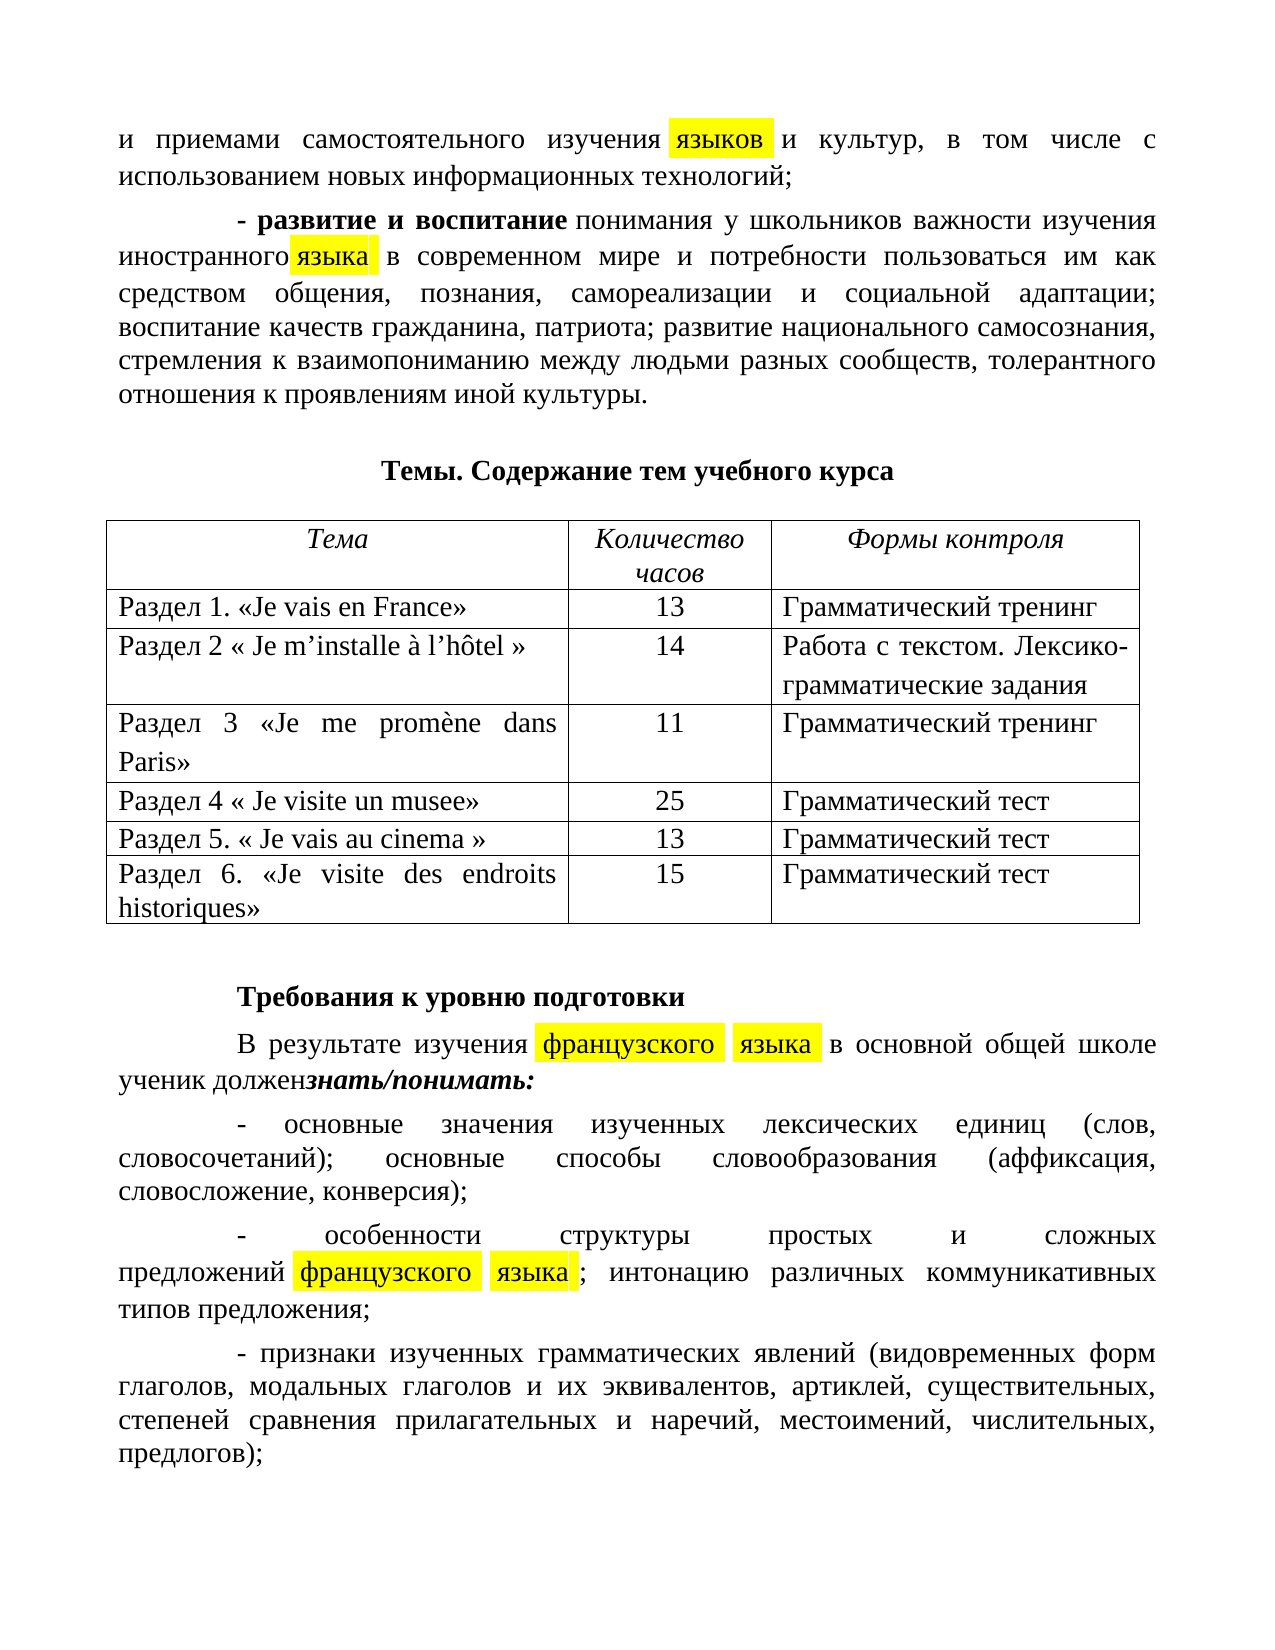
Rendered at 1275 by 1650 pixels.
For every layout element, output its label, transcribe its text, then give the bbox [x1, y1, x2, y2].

text - особенности структуры простых и сложных предложений французского языка ; интонацию различных коммуникативных типов предложения; [118, 1217, 1157, 1324]
table_cell Раздел 4 « Je visite un museе» [107, 783, 568, 821]
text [118, 118, 1157, 191]
table_cell Раздел 3 «Je me promène dans Paris» [107, 705, 568, 782]
text Требования к уровню подготовки [118, 979, 1157, 1012]
table_cell 25 [569, 783, 771, 821]
text В результате изучения французского языка в основной общей школе ученик должензнать/понимать: [118, 1023, 1157, 1096]
table_cell Раздел 1. «Je vais en France» [107, 590, 568, 627]
table_header Тема [107, 521, 568, 588]
table_header Формы контроля [772, 521, 1139, 588]
table_cell Работа с текстом. Лексико-грамматические задания [772, 629, 1139, 704]
table_cell Грамматический тест [772, 822, 1139, 855]
table_cell 14 [569, 629, 771, 704]
table_cell 13 [569, 590, 771, 627]
table_cell 13 [569, 822, 771, 855]
table_cell 11 [569, 705, 771, 782]
table_cell Раздел 2 « Je m’installe à l’hôtel » [107, 629, 568, 704]
text - развитие и воспитание понимания у школьников важности изучения иностранного языка в современном мире и потребности пользоваться им как средством общения, познания, самореализации и социальной адаптации; воспитание качеств гражданина, патриота; развитие национального самосознания, стремления к взаимопониманию между людьми разных сообществ, толерантного отношения к проявлениям иной культуры. [118, 202, 1157, 409]
text - основные значения изученных лексических единиц (слов, словосочетаний); основные способы словообразования (аффиксация, словосложение, конверсия); [118, 1106, 1157, 1207]
table_cell Грамматический тест [772, 783, 1139, 821]
table_cell Грамматический тест [772, 856, 1139, 923]
table_cell Раздел 5. « Je vais au cinema » [107, 822, 568, 855]
table_cell Грамматический тренинг [772, 590, 1139, 627]
table_cell Грамматический тренинг [772, 705, 1139, 782]
table_cell Раздел 6. «Je visite des endroits historiques» [107, 856, 568, 923]
table_header Количество часов [569, 521, 771, 588]
text Темы. Содержание тем учебного курса [118, 453, 1157, 487]
text - признаки изученных грамматических явлений (видовременных форм глаголов, модальных глаголов и их эквивалентов, артиклей, существительных, степеней сравнения прилагательных и наречий, местоимений, числительных, предлогов); [118, 1335, 1157, 1469]
table_cell 15 [569, 856, 771, 923]
